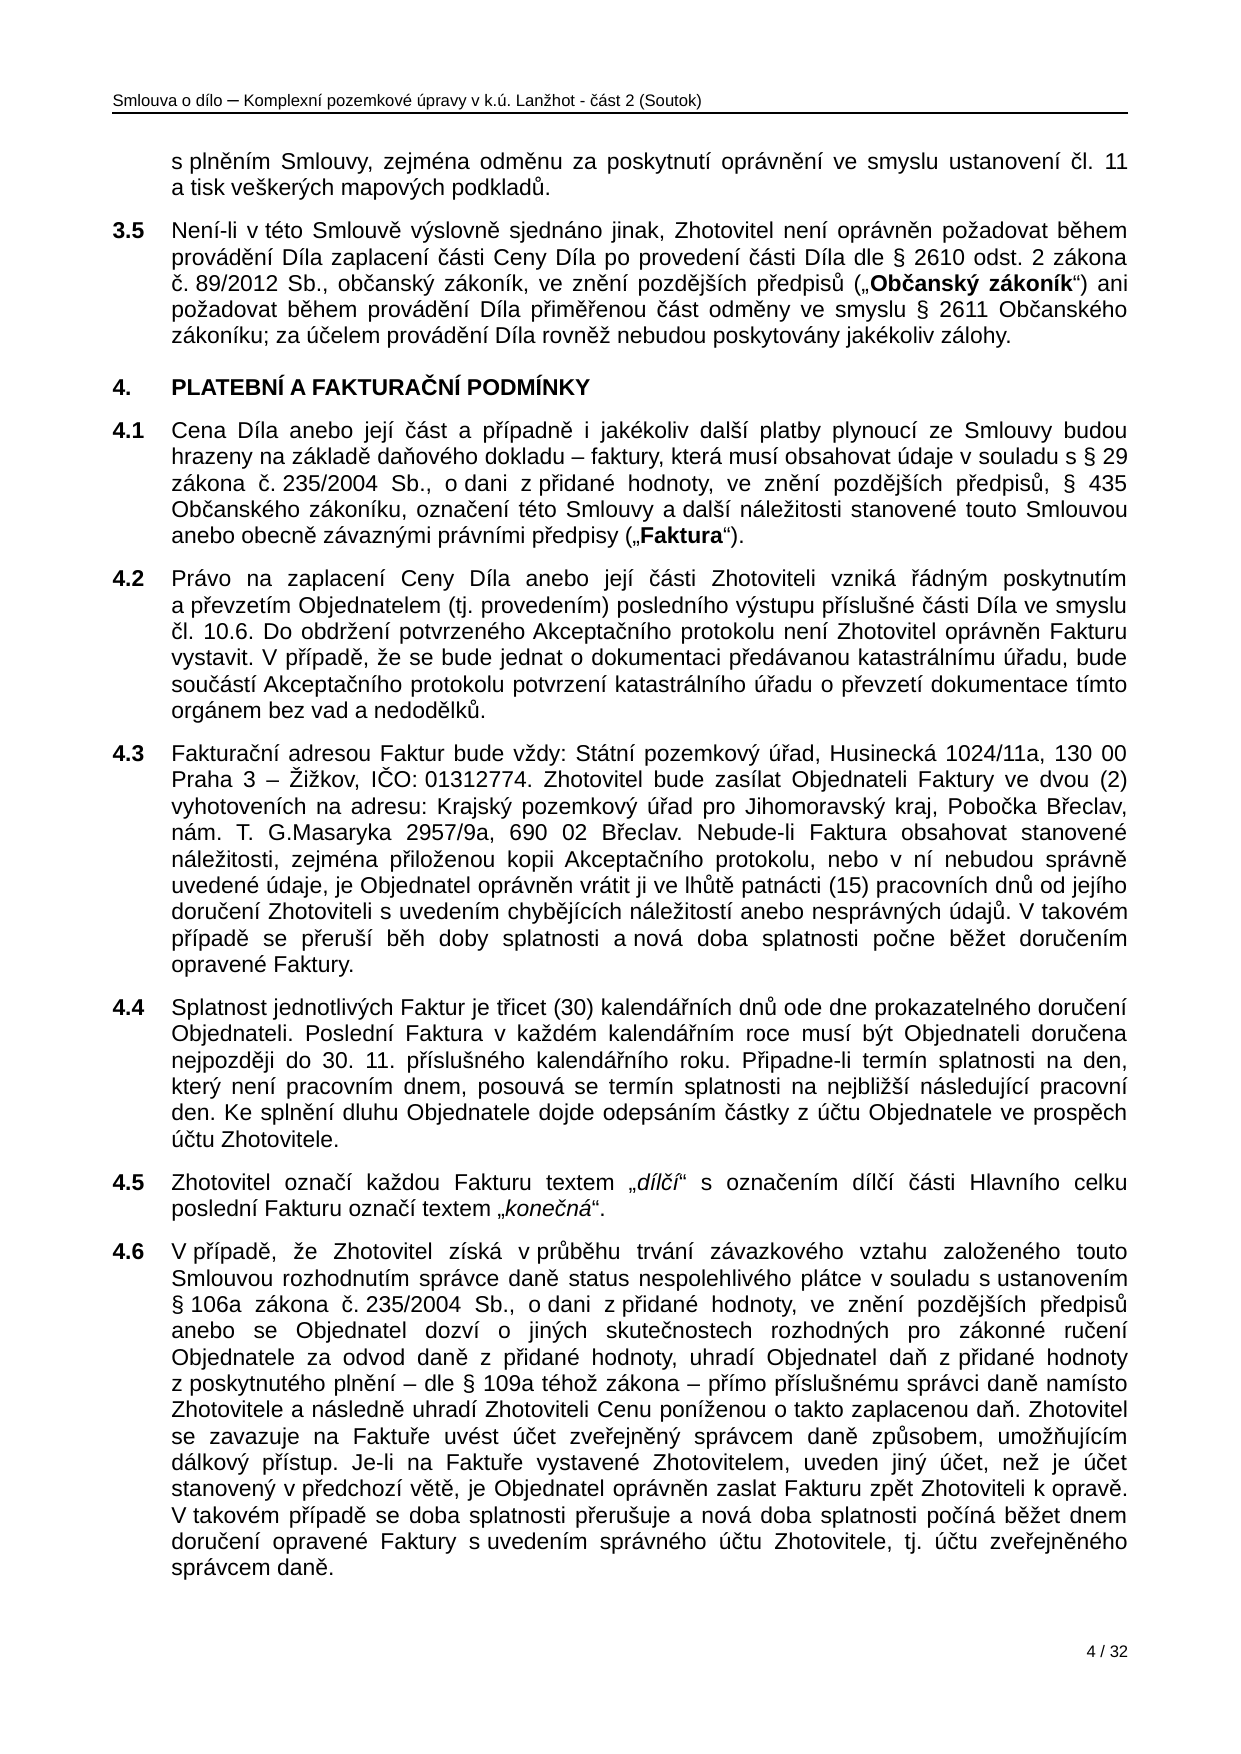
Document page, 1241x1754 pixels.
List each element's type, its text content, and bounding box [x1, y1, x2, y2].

text Splatnost jednotlivých Faktur je třicet (30) kalendářních dnů ode dne prokazatelného doručení Objednateli. Poslední Faktura v každém kalendářním roce musí být Objednateli doručena nejpozději do 30. 11. příslušného kalendářního roku. Připadne-li termín splatnosti na den, který není pracovním dnem, posouvá se termín splatnosti na nejbližší následující pracovní den. Ke splnění dluhu Objednatele dojde odepsáním částky z účtu Objednatele ve prospěch účtu Zhotovitele. [112, 994, 1128, 1152]
text Platební a fakturační podmínky [112, 374, 1128, 400]
text Zhotovitel označí každou Fakturu textem „dílčí“ s označením dílčí části Hlavního celku poslední Fakturu označí textem „konečná“. [112, 1169, 1128, 1221]
text Není-li v této Smlouvě výslovně sjednáno jinak, Zhotovitel není oprávněn požadovat během provádění Díla zaplacení části Ceny Díla po provedení části Díla dle § 2610 odst. 2 zákona č. 89/2012 Sb., občanský zákoník, ve znění pozdějších předpisů („Občanský zákoník“) ani požadovat během provádění Díla přiměřenou část odměny ve smyslu § 2611 Občanského zákoníku; za účelem provádění Díla rovněž nebudou poskytovány jakékoliv zálohy. [112, 217, 1128, 349]
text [112, 148, 1128, 200]
text Cena Díla anebo její část a případně i jakékoliv další platby plynoucí ze Smlouvy budou hrazeny na základě daňového dokladu – faktury, která musí obsahovat údaje v souladu s § 29 zákona č. 235/2004 Sb., o dani z přidané hodnoty, ve znění pozdějších předpisů, § 435 Občanského zákoníku, označení této Smlouvy a další náležitosti stanovené touto Smlouvou anebo obecně závaznými právními předpisy („Faktura“). [112, 417, 1128, 549]
text V případě, že Zhotovitel získá v průběhu trvání závazkového vztahu založeného touto Smlouvou rozhodnutím správce daně status nespolehlivého plátce v souladu s ustanovením § 106a zákona č. 235/2004 Sb., o dani z přidané hodnoty, ve znění pozdějších předpisů anebo se Objednatel dozví o jiných skutečnostech rozhodných pro zákonné ručení Objednatele za odvod daně z přidané hodnoty, uhradí Objednatel daň z přidané hodnoty z poskytnutého plnění – dle § 109a téhož zákona – přímo příslušnému správci daně namísto Zhotovitele a následně uhradí Zhotoviteli Cenu poníženou o takto zaplacenou daň. Zhotovitel se zavazuje na Faktuře uvést účet zveřejněný správcem daně způsobem, umožňujícím dálkový přístup. Je-li na Faktuře vystavené Zhotovitelem, uveden jiný účet, než je účet stanovený v předchozí větě, je Objednatel oprávněn zaslat Fakturu zpět Zhotoviteli k opravě. V takovém případě se doba splatnosti přerušuje a nová doba splatnosti počíná běžet dnem doručení opravené Faktury s uvedením správného účtu Zhotovitele, tj. účtu zveřejněného správcem daně. [112, 1238, 1128, 1581]
text Fakturační adresou Faktur bude vždy: Státní pozemkový úřad, Husinecká 1024/11a, 130 00 Praha 3 – Žižkov, IČO: 01312774. Zhotovitel bude zasílat Objednateli Faktury ve dvou (2) vyhotoveních na adresu: Krajský pozemkový úřad pro Jihomoravský kraj, Pobočka Břeclav, nám. T. G.Masaryka 2957/9a, 690 02 Břeclav. Nebude-li Faktura obsahovat stanovené náležitosti, zejména přiloženou kopii Akceptačního protokolu, nebo v ní nebudou správně uvedené údaje, je Objednatel oprávněn vrátit ji ve lhůtě patnácti (15) pracovních dnů od jejího doručení Zhotoviteli s uvedením chybějících náležitostí anebo nesprávných údajů. V takovém případě se přeruší běh doby splatnosti a nová doba splatnosti počne běžet doručením opravené Faktury. [112, 740, 1128, 977]
text Právo na zaplacení Ceny Díla anebo její části Zhotoviteli vzniká řádným poskytnutím a převzetím Objednatelem (tj. provedením) posledního výstupu příslušné části Díla ve smyslu čl. 10.6. Do obdržení potvrzeného Akceptačního protokolu není Zhotovitel oprávněn Fakturu vystavit. V případě, že se bude jednat o dokumentaci předávanou katastrálnímu úřadu, bude součástí Akceptačního protokolu potvrzení katastrálního úřadu o převzetí dokumentace tímto orgánem bez vad a nedodělků. [112, 565, 1128, 723]
